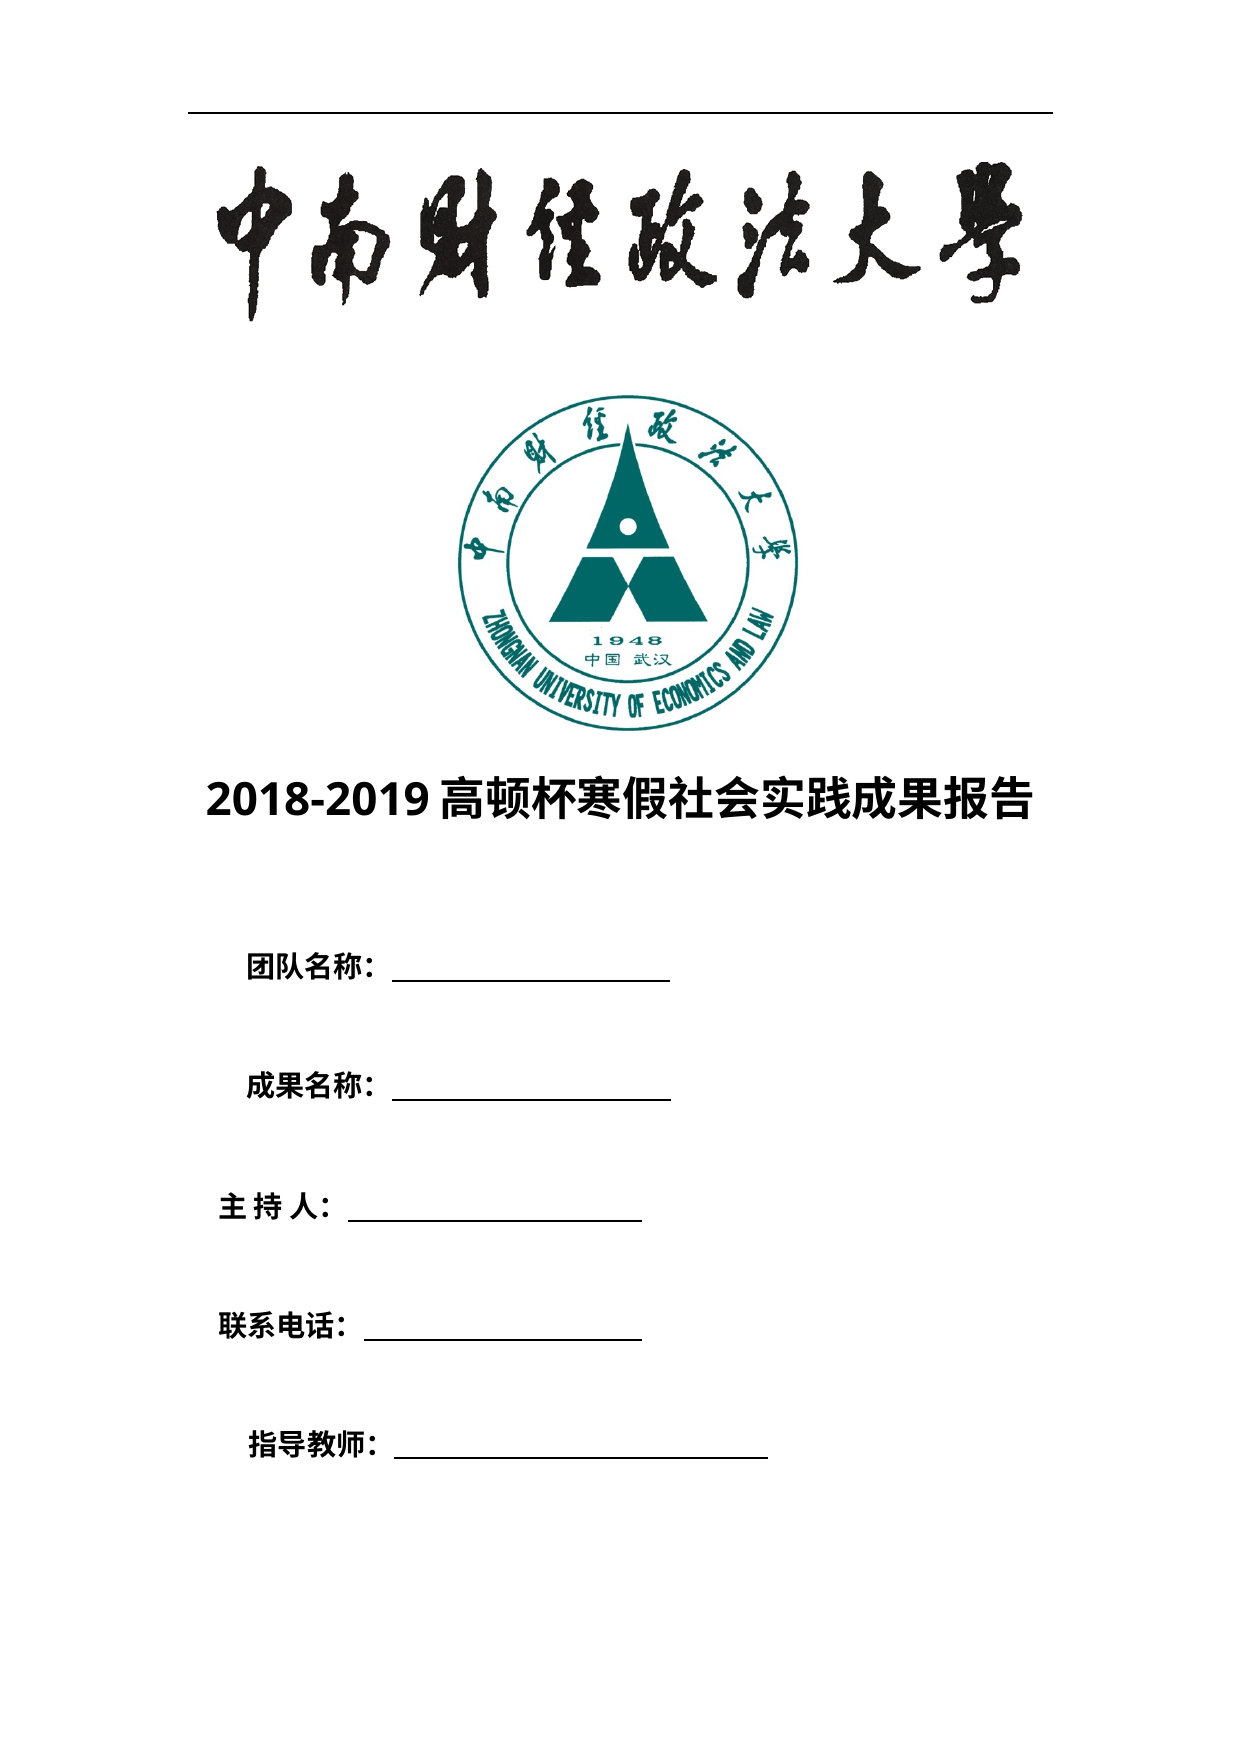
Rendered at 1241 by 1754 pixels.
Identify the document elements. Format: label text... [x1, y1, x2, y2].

text 团队名称： [187, 932, 1053, 997]
picture [446, 392, 804, 733]
text 成果名称： [187, 1051, 1053, 1116]
text 指导教师： [187, 1410, 1053, 1475]
text 联系电话： [187, 1291, 1053, 1356]
text 主 持 人： [187, 1172, 1053, 1237]
picture [212, 162, 1028, 322]
text 2018-2019高顿杯寒假社会实践成果报告 [187, 747, 1053, 844]
